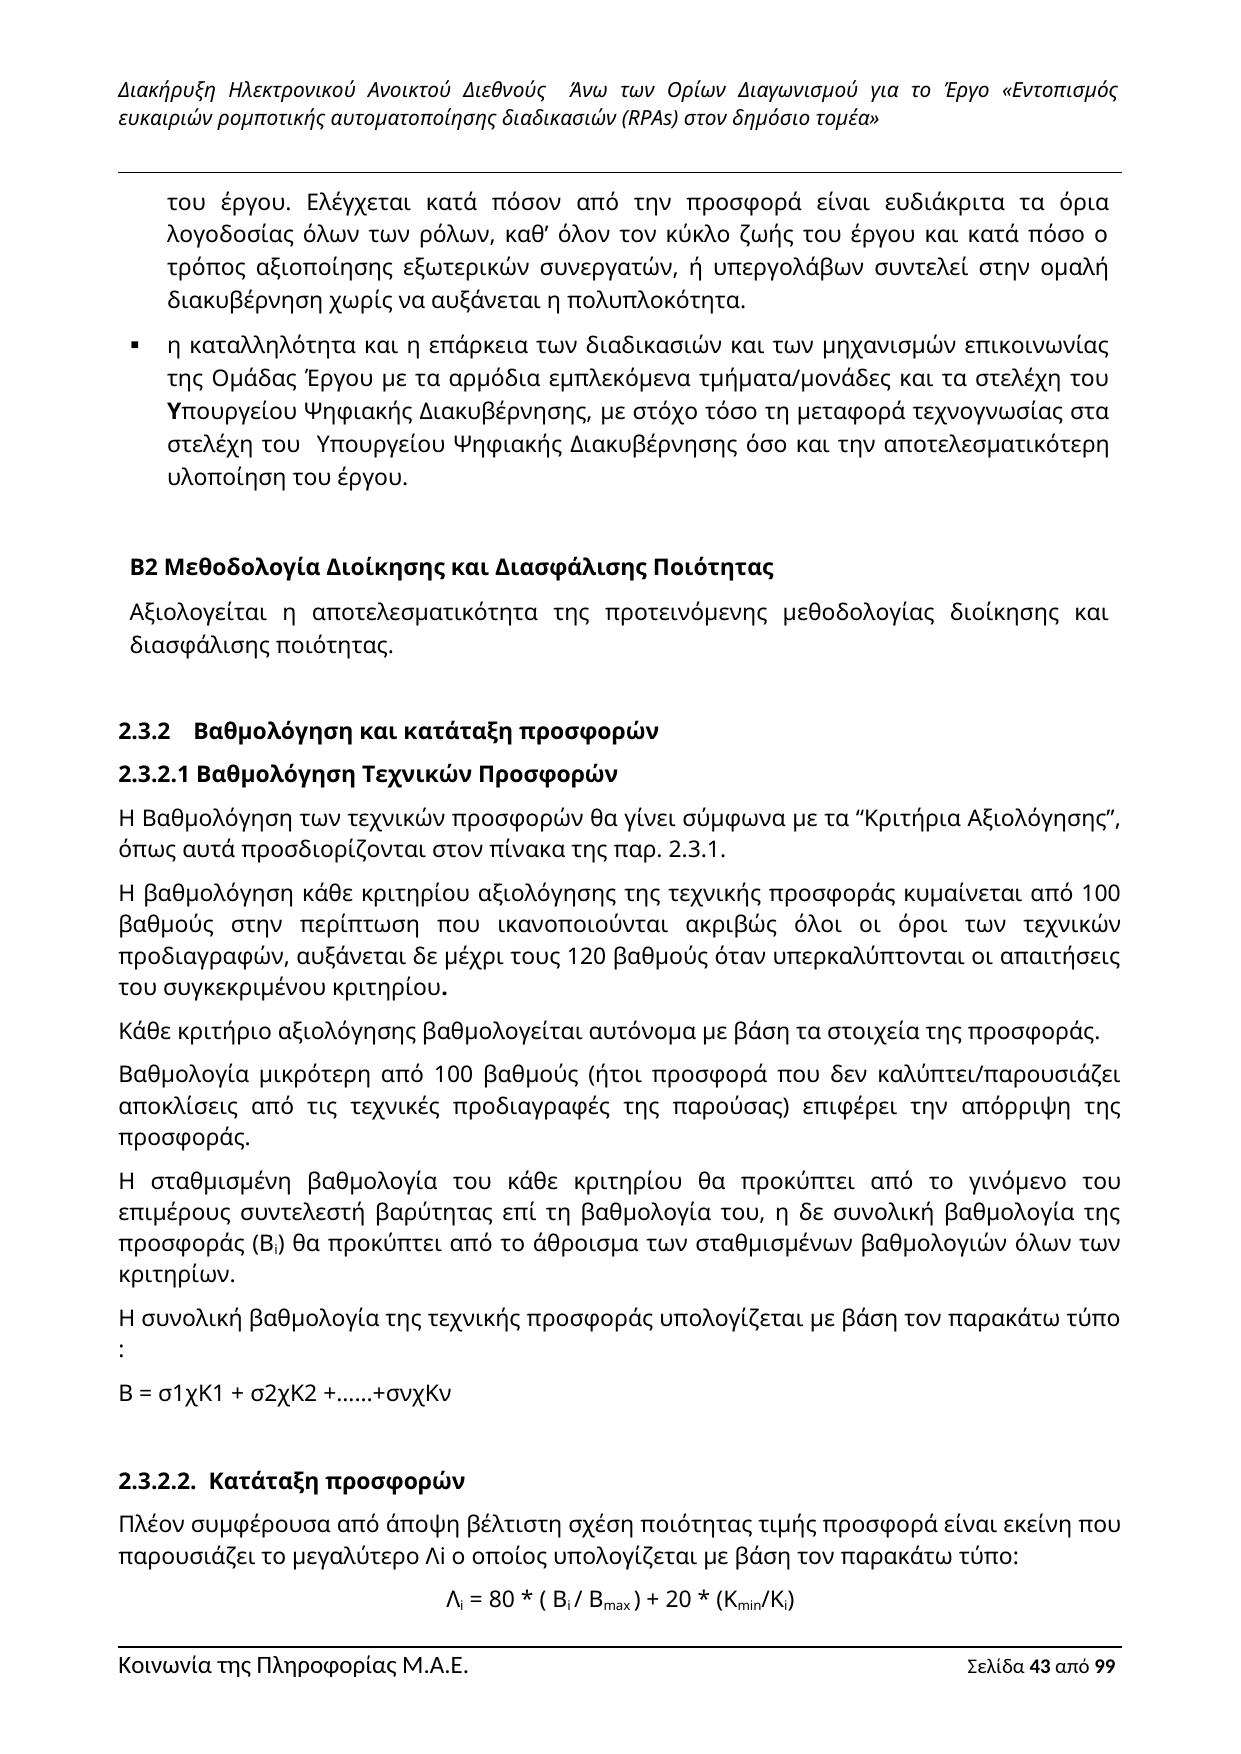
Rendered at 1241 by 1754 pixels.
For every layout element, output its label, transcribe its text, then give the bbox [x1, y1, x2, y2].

text 2.3.2.1 Βαθμολόγηση Τεχνικών Προσφορών [118, 758, 1122, 790]
text Πλέον συμφέρουσα από άποψη βέλτιστη σχέση ποιότητας τιμής προσφορά είναι εκείνη που παρουσιάζει το μεγαλύτερο Λi ο οποίος υπολογίζεται με βάση τον παρακάτω τύπο: [118, 1508, 1122, 1571]
text Βαθμολογία μικρότερη από 100 βαθμούς (ήτοι προσφορά που δεν καλύπτει/παρουσιάζει αποκλίσεις από τις τεχνικές προδιαγραφές της παρούσας) επιφέρει την απόρριψη της προσφοράς. [118, 1058, 1122, 1152]
text Β = σ1χΚ1 + σ2χΚ2 +……+σνχΚν [118, 1377, 1122, 1408]
text Η βαθμολόγηση κάθε κριτηρίου αξιολόγησης της τεχνικής προσφοράς κυμαίνεται από 100 βαθμούς στην περίπτωση που ικανοποιούνται ακριβώς όλοι οι όροι των τεχνικών προδιαγραφών, αυξάνεται δε μέχρι τους 120 βαθμούς όταν υπερκαλύπτονται οι απαιτήσεις του συγκεκριμένου κριτηρίου. [118, 877, 1122, 1002]
text Λi = 80 * ( Βi / Βmax ) + 20 * (Kmin/Ki) [118, 1583, 1122, 1615]
text Κάθε κριτήριο αξιολόγησης βαθμολογείται αυτόνομα με βάση τα στοιχεία της προσφοράς. [118, 1015, 1122, 1046]
text 2.3.2.2. Κατάταξη προσφορών [118, 1465, 1122, 1496]
text Η σταθμισμένη βαθμολογία του κάθε κριτηρίου θα προκύπτει από το γινόμενο του επιμέρους συντελεστή βαρύτητας επί τη βαθμολογία του, η δε συνολική βαθμολογία της προσφοράς (Βi) θα προκύπτει από το άθροισμα των σταθμισμένων βαθμολογιών όλων των κριτηρίων. [118, 1165, 1122, 1290]
text Η συνολική βαθμολογία της τεχνικής προσφοράς υπολογίζεται με βάση τον παρακάτω τύπο : [118, 1302, 1122, 1365]
text Η Βαθμολόγηση των τεχνικών προσφορών θα γίνει σύμφωνα με τα “Κριτήρια Αξιολόγησης”, όπως αυτά προσδιορίζονται στον πίνακα της παρ. 2.3.1. [118, 802, 1122, 865]
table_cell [118, 185, 1121, 674]
text 2.3.2 Βαθμολόγηση και κατάταξη προσφορών [118, 715, 1122, 746]
